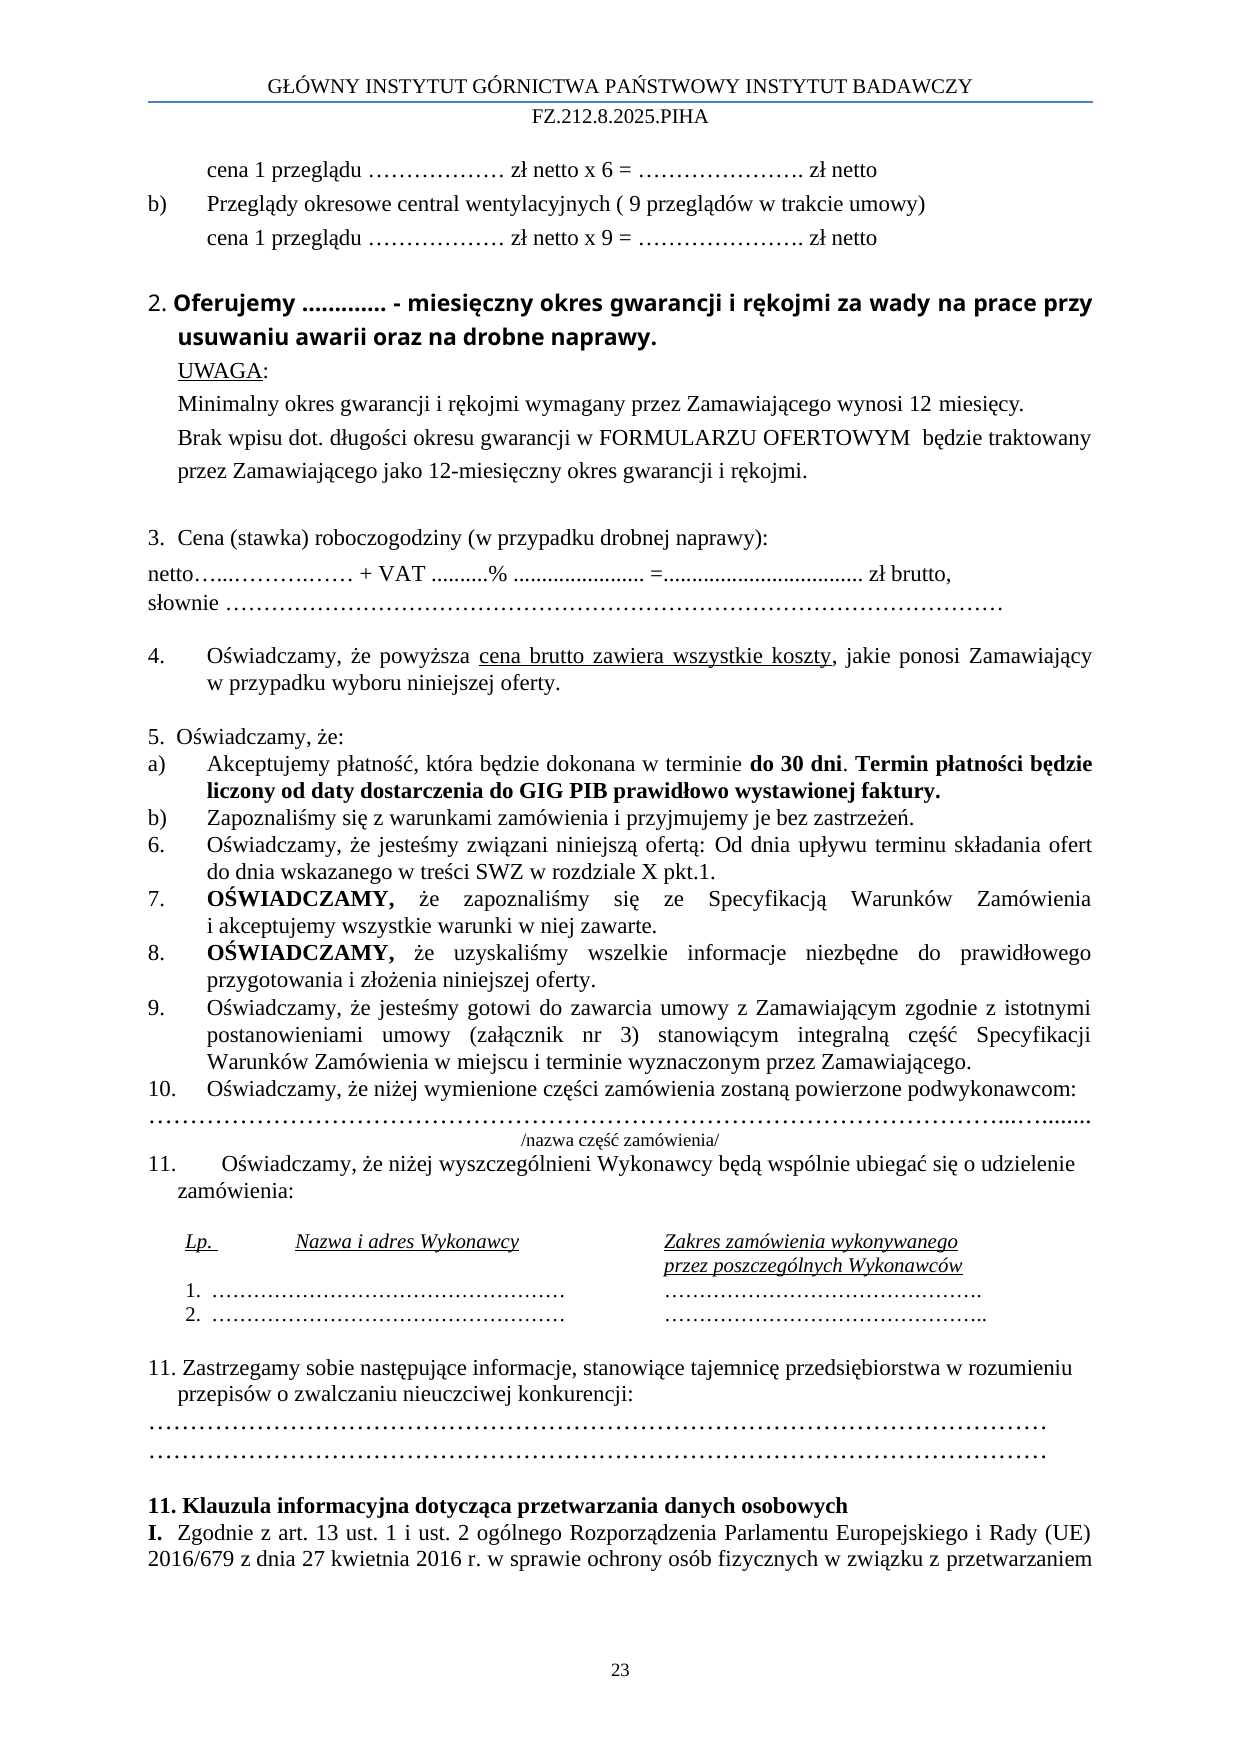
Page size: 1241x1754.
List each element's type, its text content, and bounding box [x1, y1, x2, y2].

text 5. Oświadczamy, że: [148, 722, 1093, 749]
text …………………………………………………………………………………………...…........ [148, 1102, 1093, 1129]
text b) Przeglądy okresowe central wentylacyjnych ( 9 przeglądów w trakcie umowy) [148, 185, 1093, 218]
text Minimalny okres gwarancji i rękojmi wymagany przez Zamawiającego wynosi 12 miesięcy. [177, 385, 1093, 418]
text cena 1 przeglądu ……………… zł netto x 9 = …………………. zł netto [148, 218, 1093, 252]
text 8. OŚWIADCZAMY, że uzyskaliśmy wszelkie informacje niezbędne do prawidłowego przygotowania i złożenia niniejszej oferty. [148, 939, 1093, 993]
text 10. Oświadczamy, że niżej wymienione części zamówienia zostaną powierzone podwykonawcom: [148, 1074, 1093, 1102]
text słownie ………………………………………………………………………………………… [148, 589, 1093, 616]
text a) Akceptujemy płatność, która będzie dokonana w terminie do 30 dni. Termin płatności będzie liczony od daty dostarczenia do GIG PIB prawidłowo wystawionej faktury. [148, 749, 1093, 804]
text 1. …………………………………………… ………………………………………. [185, 1277, 1093, 1302]
text cena 1 przeglądu ……………… zł netto x 6 = …………………. zł netto [148, 148, 1093, 185]
text Brak wpisu dot. długości okresu gwarancji w FORMULARZU OFERTOWYM będzie traktowany przez Zamawiającego jako 12-miesięczny okres gwarancji i rękojmi. [177, 418, 1093, 485]
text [148, 1519, 1093, 1572]
text netto…...……….…… + VAT ..........% ....................... =................................... zł brutto, [148, 552, 1093, 589]
text przez poszczególnych Wykonawców [590, 1253, 1093, 1277]
text ……………………………………………………………………………………………… [148, 1435, 1093, 1464]
text ……………………………………………………………………………………………… [148, 1406, 1093, 1435]
text /nazwa część zamówienia/ [148, 1129, 1093, 1150]
text 2. …………………………………………… ……………………………………….. [185, 1302, 1093, 1326]
text 2. Oferujemy ….......... - miesięczny okres gwarancji i rękojmi za wady na prace przy usuwaniu awarii oraz na drobne naprawy. [148, 285, 1093, 352]
text 11. Zastrzegamy sobie następujące informacje, stanowiące tajemnicę przedsiębiorstwa w rozumieniu przepisów o zwalczaniu nieuczciwej konkurencji: [148, 1354, 1093, 1406]
text 11. Klauzula informacyjna dotycząca przetwarzania danych osobowych [148, 1493, 1093, 1519]
text b) Zapoznaliśmy się z warunkami zamówienia i przyjmujemy je bez zastrzeżeń. [148, 804, 1093, 831]
text UWAGA: [177, 352, 1093, 385]
text 3. Cena (stawka) roboczogodziny (w przypadku drobnej naprawy): [148, 518, 1093, 552]
text 9. Oświadczamy, że jesteśmy gotowi do zawarcia umowy z Zamawiającym zgodnie z istotnymi postanowieniami umowy (załącznik nr 3) stanowiącym integralną część Specyfikacji Warunków Zamówienia w miejscu i terminie wyznaczonym przez Zamawiającego. [148, 993, 1093, 1074]
text 6. Oświadczamy, że jesteśmy związani niniejszą ofertą: Od dnia upływu terminu składania ofert do dnia wskazanego w treści SWZ w rozdziale X pkt.1. [148, 831, 1093, 885]
text Lp. Nazwa i adres Wykonawcy Zakres zamówienia wykonywanego [185, 1229, 1093, 1253]
text 11. Oświadczamy, że niżej wyszczególnieni Wykonawcy będą wspólnie ubiegać się o udzielenie zamówienia: [148, 1150, 1093, 1203]
text 7. OŚWIADCZAMY, że zapoznaliśmy się ze Specyfikacją Warunków Zamówienia i akceptujemy wszystkie warunki w niej zawarte. [148, 885, 1093, 939]
text 4. Oświadczamy, że powyższa cena brutto zawiera wszystkie koszty, jakie ponosi Zamawiający w przypadku wyboru niniejszej oferty. [148, 642, 1093, 696]
